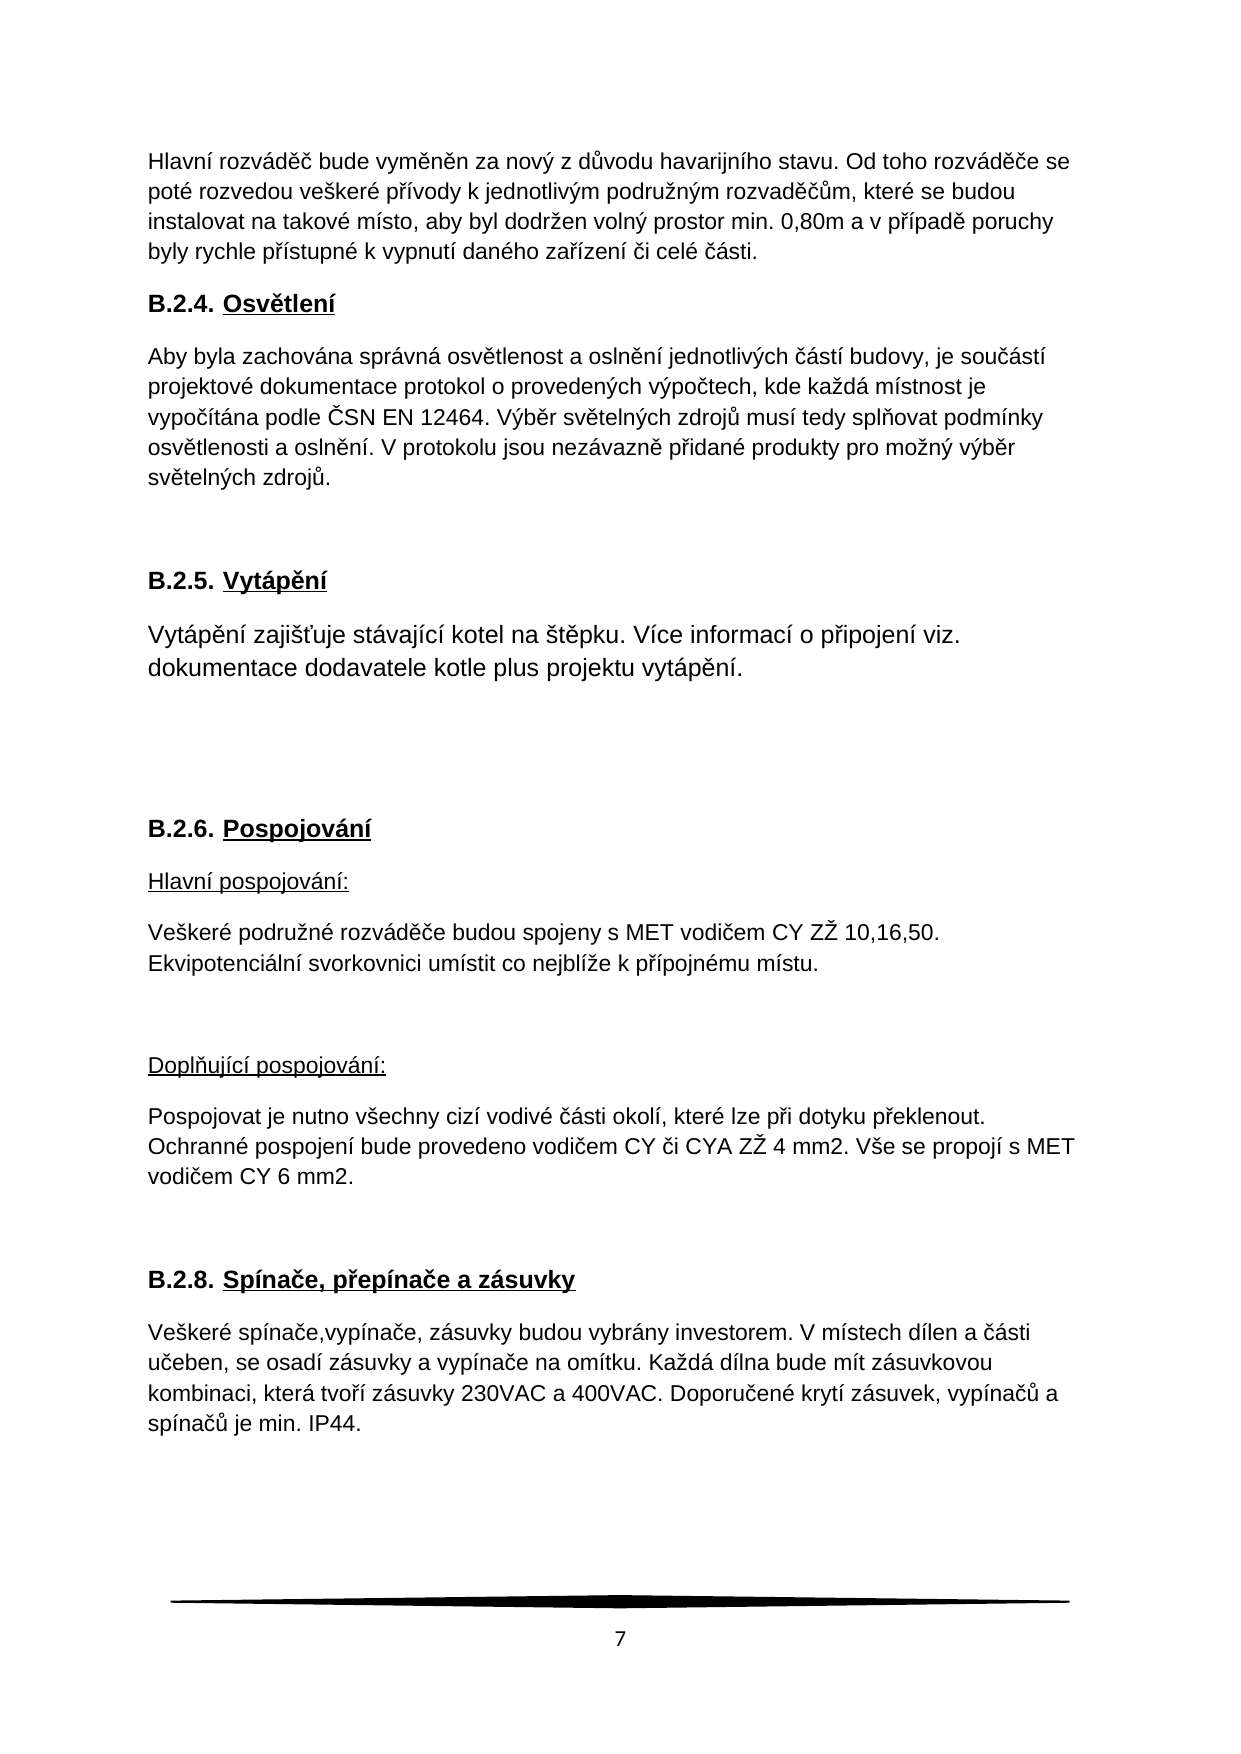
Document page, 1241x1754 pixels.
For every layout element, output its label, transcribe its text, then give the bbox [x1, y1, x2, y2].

text B.2.6. Pospojování [148, 814, 1093, 843]
text B.2.5. Vytápění [148, 566, 1093, 595]
text Aby byla zachována správná osvětlenost a oslnění jednotlivých částí budovy, je součástí projektové dokumentace protokol o provedených výpočtech, kde každá místnost je vypočítána podle ČSN EN 12464. Výběr světelných zdrojů musí tedy splňovat podmínky osvětlenosti a oslnění. V protokolu jsou nezávazně přidané produkty pro možný výběr světelných zdrojů. [148, 343, 1093, 490]
text Veškeré spínače,vypínače, zásuvky budou vybrány investorem. V místech dílen a části učeben, se osadí zásuvky a vypínače na omítku. Každá dílna bude mít zásuvkovou kombinaci, která tvoří zásuvky 230VAC a 400VAC. Doporučené krytí zásuvek, vypínačů a spínačů je min. IP44. [148, 1319, 1093, 1436]
text B.2.4. Osvětlení [148, 289, 1093, 318]
text Hlavní pospojování: [148, 868, 1093, 895]
text Doplňující pospojování: [148, 1052, 1093, 1078]
text Vytápění zajišťuje stávající kotel na štěpku. Více informací o připojení viz. dokumentace dodavatele kotle plus projektu vytápění. [148, 620, 1093, 682]
text Pospojovat je nutno všechny cizí vodivé části okolí, které lze při dotyku překlenout. Ochranné pospojení bude provedeno vodičem CY či CYA ZŽ 4 mm2. Vše se propojí s MET vodičem CY 6 mm2. [148, 1103, 1093, 1189]
text Veškeré podružné rozváděče budou spojeny s MET vodičem CY ZŽ 10,16,50. Ekvipotenciální svorkovnici umístit co nejblíže k přípojnému místu. [148, 919, 1093, 976]
text Hlavní rozváděč bude vyměněn za nový z důvodu havarijního stavu. Od toho rozváděče se poté rozvedou veškeré přívody k jednotlivým podružným rozvaděčům, které se budou instalovat na takové místo, aby byl dodržen volný prostor min. 0,80m a v případě poruchy byly rychle přístupné k vypnutí daného zařízení či celé části. [148, 148, 1093, 264]
text B.2.8. Spínače, přepínače a zásuvky [148, 1265, 1093, 1294]
